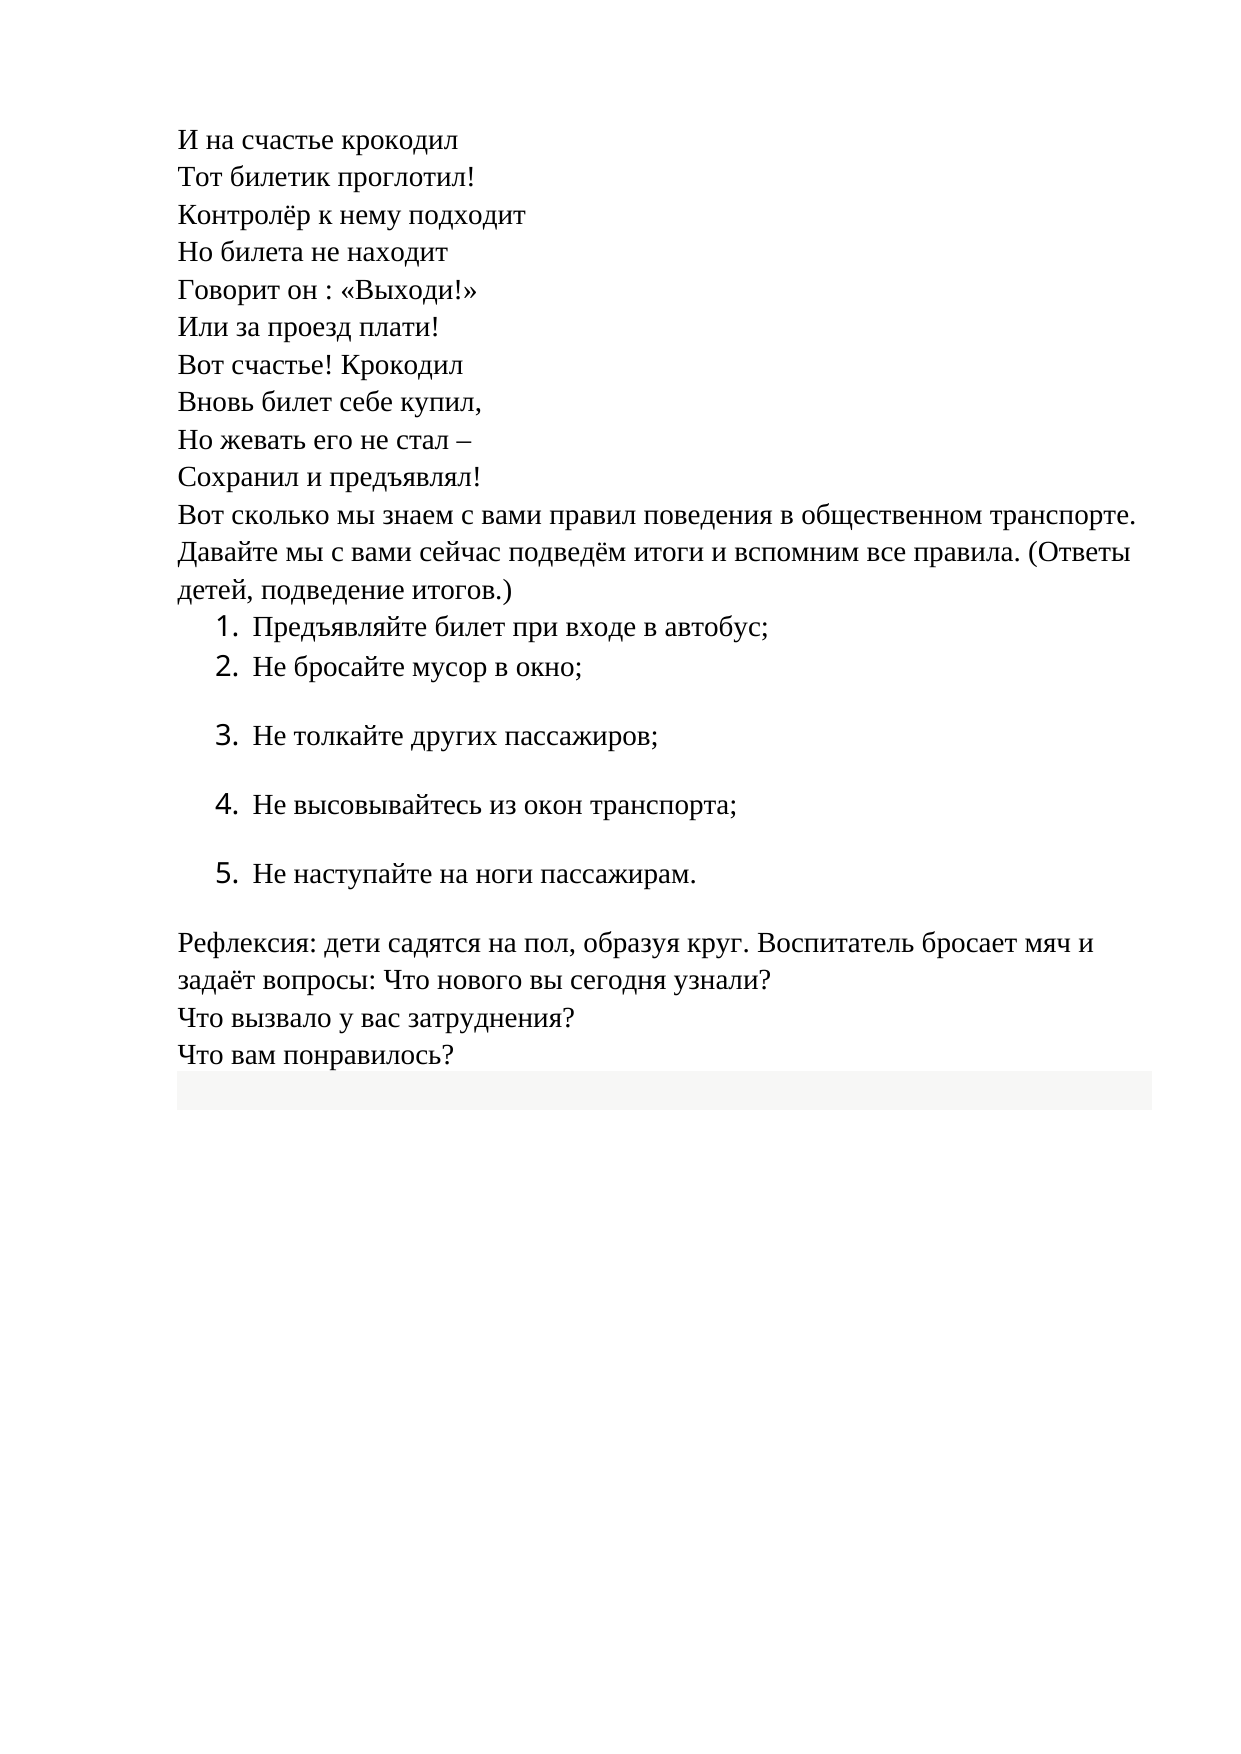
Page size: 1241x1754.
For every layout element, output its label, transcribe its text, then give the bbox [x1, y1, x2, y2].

text Тот билетик проглотил! [177, 156, 1152, 193]
text Говорит он : «Выходи!» [177, 268, 1152, 306]
list Не наступайте на ноги пассажирам. [215, 852, 1152, 892]
list Предъявляйте билет при входе в автобус; [215, 606, 1152, 645]
text Вот сколько мы знаем с вами правил поведения в общественном транспорте. [177, 493, 1152, 531]
text Или за проезд плати! [177, 306, 1152, 343]
text Но билета не находит [177, 231, 1152, 268]
text Что вам понравилось? [177, 1033, 1152, 1071]
text Давайте мы с вами сейчас подведём итоги и вспомним все правила. (Ответы детей, подведение итогов.) [177, 531, 1152, 606]
text Вновь билет себе купил, [177, 381, 1152, 418]
text Контролёр к нему подходит [177, 193, 1152, 231]
text И на счастье крокодил [177, 118, 1152, 156]
text Рефлексия: дети садятся на пол, образуя круг. Воспитатель бросает мяч и задаёт вопросы: Что нового вы сегодня узнали? [177, 921, 1152, 996]
list Не бросайте мусор в окно; [215, 645, 1152, 685]
text Что вызвало у вас затруднения? [177, 996, 1152, 1033]
text Вот счастье! Крокодил [177, 343, 1152, 381]
list Не высовывайтесь из окон транспорта; [215, 783, 1152, 823]
list Не толкайте других пассажиров; [215, 714, 1152, 754]
text Но жевать его не стал – [177, 418, 1152, 456]
text Сохранил и предъявлял! [177, 456, 1152, 493]
